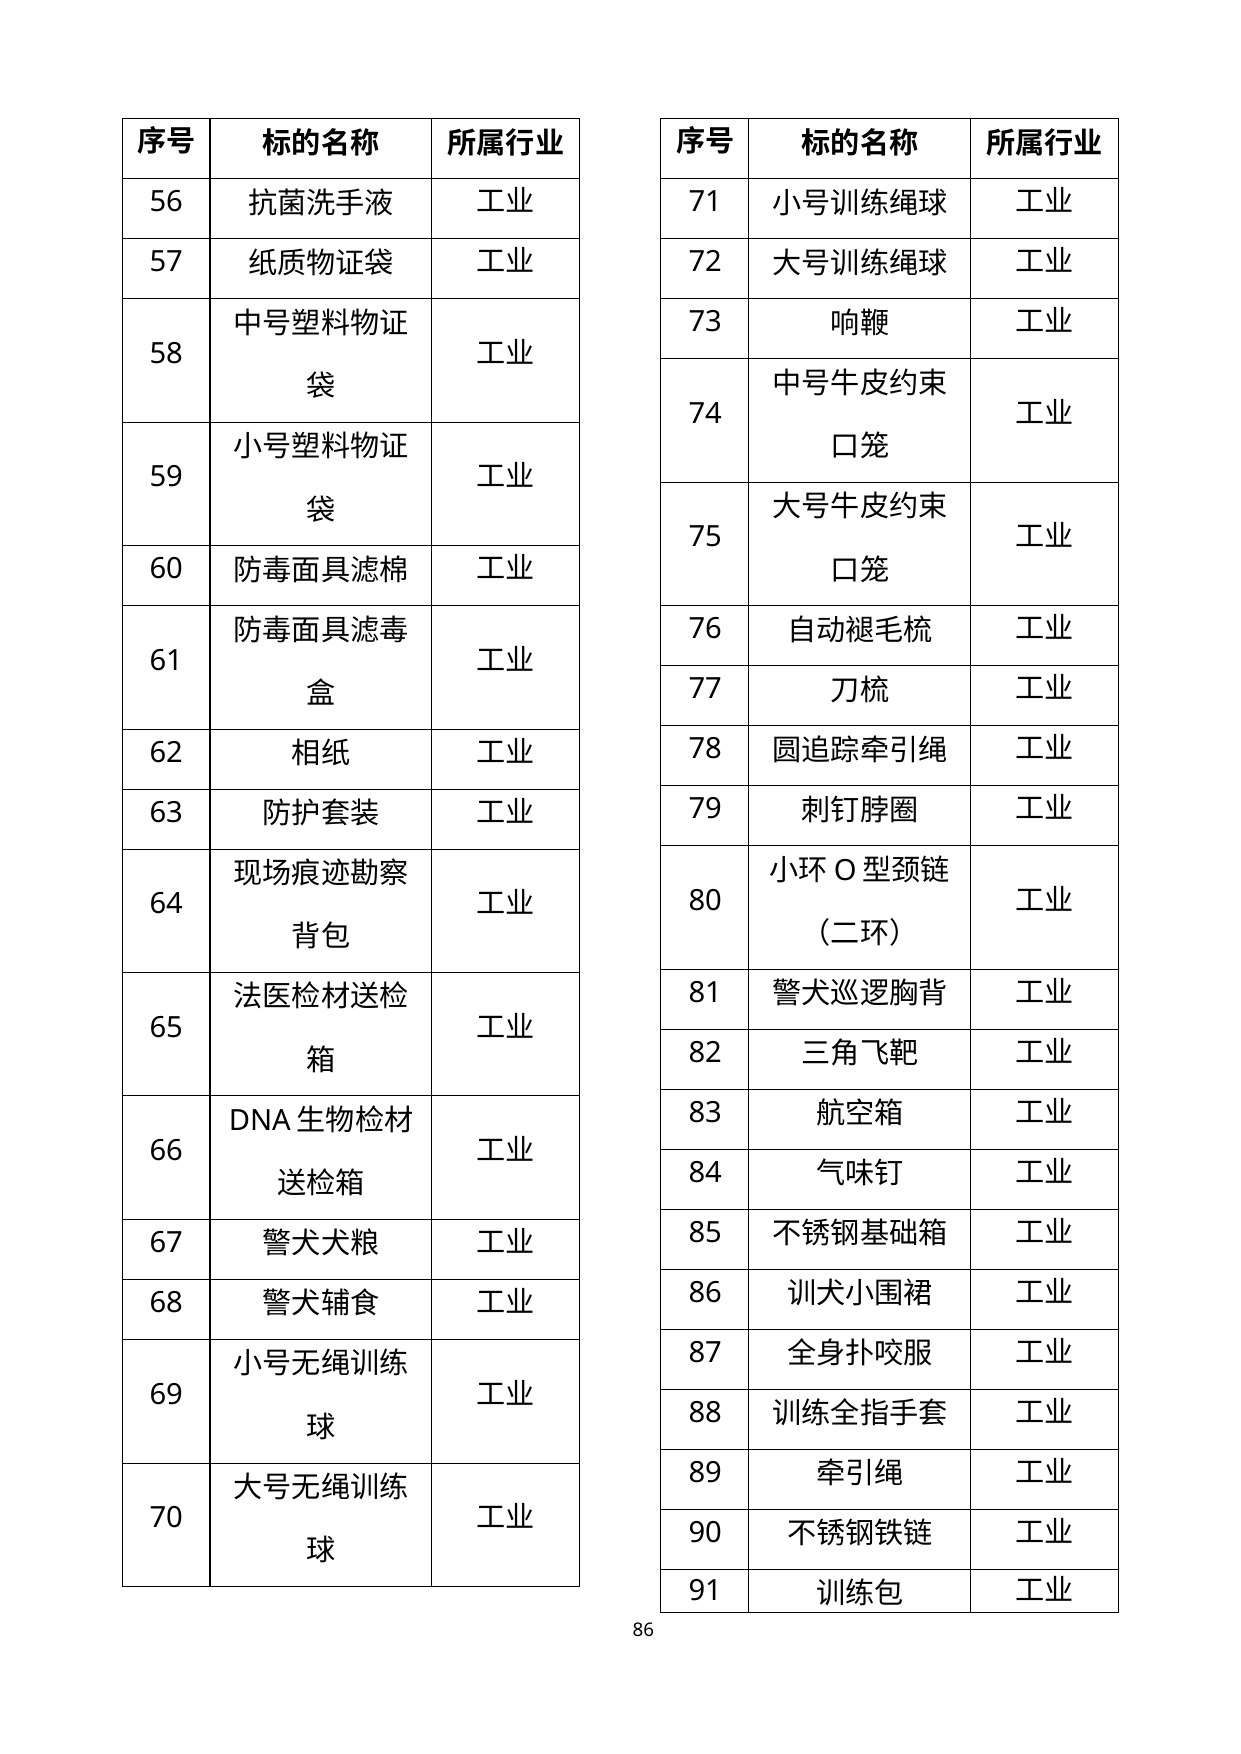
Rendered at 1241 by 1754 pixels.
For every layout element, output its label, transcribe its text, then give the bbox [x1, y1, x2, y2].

table_cell 工业 [432, 423, 579, 545]
table_cell 工业 [971, 606, 1118, 665]
table_cell 工业 [971, 1030, 1118, 1089]
table_cell 相纸 [211, 730, 431, 788]
table_cell 工业 [432, 1280, 579, 1339]
table_cell 工业 [971, 239, 1118, 298]
table_cell 小环O型颈链（二环） [749, 846, 970, 969]
table_cell 纸质物证袋 [211, 239, 431, 298]
table_cell 61 [123, 606, 209, 728]
table_cell 工业 [971, 970, 1118, 1029]
table_cell 84 [661, 1150, 748, 1209]
table_cell 工业 [971, 1270, 1118, 1329]
table_cell 工业 [971, 483, 1118, 605]
table_cell 80 [661, 846, 748, 969]
table_cell 66 [123, 1096, 209, 1219]
table_cell 工业 [971, 1510, 1118, 1569]
table_cell 工业 [432, 790, 579, 848]
table_cell 圆追踪牵引绳 [749, 726, 970, 785]
table_cell 78 [661, 726, 748, 785]
table_cell 警犬犬粮 [211, 1220, 431, 1279]
table_cell 73 [661, 299, 748, 358]
table_cell 79 [661, 786, 748, 845]
table_cell 83 [661, 1090, 748, 1149]
table_cell 65 [123, 973, 209, 1095]
table_cell 86 [661, 1270, 748, 1329]
table_cell 工业 [971, 1390, 1118, 1449]
table_cell 85 [661, 1210, 748, 1269]
table_cell 工业 [432, 239, 579, 298]
table_cell 训练包 [749, 1570, 970, 1612]
table_cell 防护套装 [211, 790, 431, 848]
table_header 所属行业 [971, 119, 1118, 178]
table_cell 三角飞靶 [749, 1030, 970, 1089]
table_cell 工业 [971, 299, 1118, 358]
table_cell 工业 [971, 179, 1118, 238]
table_cell 76 [661, 606, 748, 665]
table_cell 工业 [432, 1220, 579, 1279]
table_cell 74 [661, 359, 748, 482]
table_cell 90 [661, 1510, 748, 1569]
table_cell 87 [661, 1330, 748, 1389]
table_cell 大号训练绳球 [749, 239, 970, 298]
table_cell 全身扑咬服 [749, 1330, 970, 1389]
table_cell DNA生物检材送检箱 [211, 1096, 431, 1219]
table_cell 56 [123, 179, 209, 238]
table_cell 69 [123, 1340, 209, 1462]
table_cell 法医检材送检箱 [211, 973, 431, 1095]
table_cell 62 [123, 730, 209, 788]
table_cell 工业 [432, 299, 579, 422]
table_cell 小号无绳训练球 [211, 1340, 431, 1462]
table_cell 航空箱 [749, 1090, 970, 1149]
table_cell 70 [123, 1464, 209, 1586]
table_cell 现场痕迹勘察背包 [211, 850, 431, 972]
table_cell 工业 [432, 1096, 579, 1219]
table_cell 工业 [432, 1340, 579, 1462]
table_cell 工业 [971, 786, 1118, 845]
table_header 序号 [661, 119, 748, 178]
table_cell 训练全指手套 [749, 1390, 970, 1449]
table_cell 工业 [971, 359, 1118, 482]
table_header 所属行业 [432, 119, 579, 178]
table_cell 64 [123, 850, 209, 972]
table_cell 小号塑料物证袋 [211, 423, 431, 545]
table_cell 防毒面具滤棉 [211, 546, 431, 605]
table_cell 大号无绳训练球 [211, 1464, 431, 1586]
table_cell 工业 [971, 1570, 1118, 1612]
table_header 标的名称 [749, 119, 970, 178]
table_cell 72 [661, 239, 748, 298]
table_cell 中号牛皮约束口笼 [749, 359, 970, 482]
table_cell 工业 [432, 546, 579, 605]
table_cell 工业 [432, 850, 579, 972]
table_cell 中号塑料物证袋 [211, 299, 431, 422]
table_cell 57 [123, 239, 209, 298]
table_cell 工业 [971, 1150, 1118, 1209]
table_cell 气味钉 [749, 1150, 970, 1209]
table_cell 67 [123, 1220, 209, 1279]
table_cell 59 [123, 423, 209, 545]
table_cell 小号训练绳球 [749, 179, 970, 238]
table_cell 75 [661, 483, 748, 605]
table_cell 工业 [971, 1090, 1118, 1149]
table_cell 警犬巡逻胸背 [749, 970, 970, 1029]
table_cell 91 [661, 1570, 748, 1612]
table_cell 58 [123, 299, 209, 422]
table_cell 81 [661, 970, 748, 1029]
table_cell 工业 [971, 846, 1118, 969]
table_cell 工业 [971, 1210, 1118, 1269]
table_cell 牵引绳 [749, 1450, 970, 1509]
table_cell 工业 [432, 179, 579, 238]
table_cell 不锈钢基础箱 [749, 1210, 970, 1269]
table_cell 自动褪毛梳 [749, 606, 970, 665]
table_cell 68 [123, 1280, 209, 1339]
table_cell 工业 [971, 726, 1118, 785]
table_cell 60 [123, 546, 209, 605]
table_cell 大号牛皮约束口笼 [749, 483, 970, 605]
table_cell 71 [661, 179, 748, 238]
table_cell 工业 [432, 1464, 579, 1586]
table_cell 抗菌洗手液 [211, 179, 431, 238]
table_cell 工业 [971, 1450, 1118, 1509]
table_cell 防毒面具滤毒盒 [211, 606, 431, 728]
table_cell 工业 [432, 606, 579, 728]
table_cell 警犬辅食 [211, 1280, 431, 1339]
table_cell 63 [123, 790, 209, 848]
table_cell 89 [661, 1450, 748, 1509]
table_cell 刺钉脖圈 [749, 786, 970, 845]
table_cell 77 [661, 666, 748, 725]
table_cell 工业 [971, 1330, 1118, 1389]
table_cell 训犬小围裙 [749, 1270, 970, 1329]
table_cell 工业 [971, 666, 1118, 725]
table_cell 响鞭 [749, 299, 970, 358]
table_header 序号 [123, 119, 209, 178]
table_cell 刀梳 [749, 666, 970, 725]
table_cell 工业 [432, 730, 579, 788]
table_cell 82 [661, 1030, 748, 1089]
table_header 标的名称 [211, 119, 431, 178]
table_cell 不锈钢铁链 [749, 1510, 970, 1569]
table_cell 88 [661, 1390, 748, 1449]
table_cell 工业 [432, 973, 579, 1095]
